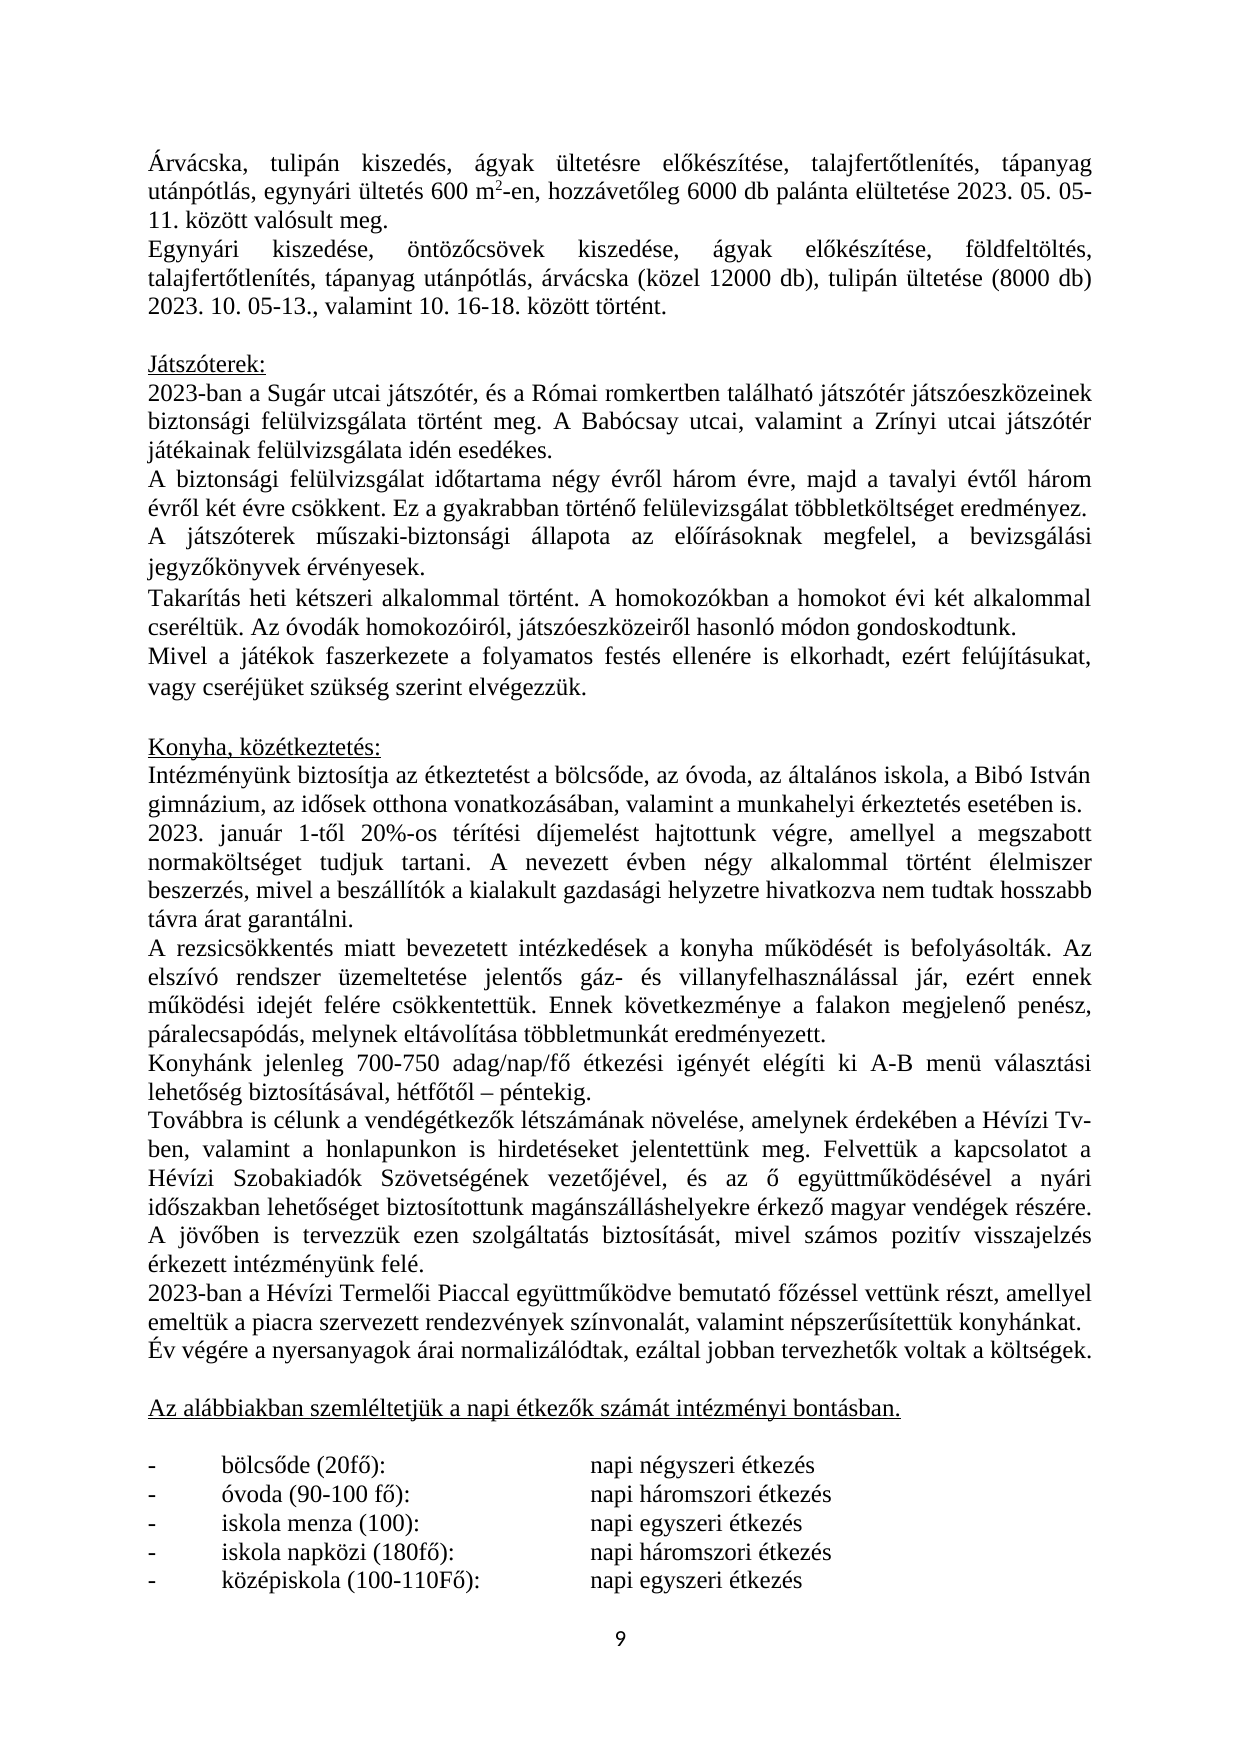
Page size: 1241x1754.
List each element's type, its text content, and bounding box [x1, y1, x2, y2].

text - iskola menza (100): napi egyszeri étkezés [148, 1508, 1093, 1537]
text Az alábbiakban szemléltetjük a napi étkezők számát intézményi bontásban. [148, 1393, 1093, 1422]
text 2023. január 1-től 20%-os térítési díjemelést hajtottunk végre, amellyel a megszabott normaköltséget tudjuk tartani. A nevezett évben négy alkalommal történt élelmiszer beszerzés, mivel a beszállítók a kialakult gazdasági helyzetre hivatkozva nem tudtak hosszabb távra árat garantálni. [148, 818, 1093, 933]
text A biztonsági felülvizsgálat időtartama négy évről három évre, majd a tavalyi évtől három évről két évre csökkent. Ez a gyakrabban történő felülevizsgálat többletköltséget eredményez. [148, 464, 1093, 521]
text Konyha, közétkeztetés: [148, 732, 1093, 761]
text Árvácska, tulipán kiszedés, ágyak ültetésre előkészítése, talajfertőtlenítés, tápanyag utánpótlás, egynyári ültetés 600 m2-en, hozzávetőleg 6000 db palánta elültetése 2023. 05. 05-11. között valósult meg. [148, 148, 1093, 234]
text - iskola napközi (180fő): napi háromszori étkezés [148, 1537, 1093, 1566]
text - középiskola (100-110Fő): napi egyszeri étkezés [148, 1566, 1093, 1594]
text Továbbra is célunk a vendégétkezők létszámának növelése, amelynek érdekében a Hévízi Tv-ben, valamint a honlapunkon is hirdetéseket jelentettünk meg. Felvettük a kapcsolatot a Hévízi Szobakiadók Szövetségének vezetőjével, és az ő együttműködésével a nyári időszakban lehetőséget biztosítottunk magánszálláshelyekre érkező magyar vendégek részére. A jövőben is tervezzük ezen szolgáltatás biztosítását, mivel számos pozitív visszajelzés érkezett intézményünk felé. [148, 1106, 1093, 1278]
text Egynyári kiszedése, öntözőcsövek kiszedése, ágyak előkészítése, földfeltöltés, talajfertőtlenítés, tápanyag utánpótlás, árvácska (közel 12000 db), tulipán ültetése (8000 db) 2023. 10. 05-13., valamint 10. 16-18. között történt. [148, 234, 1093, 320]
text Takarítás heti kétszeri alkalommal történt. A homokozókban a homokot évi két alkalommal cseréltük. Az óvodák homokozóiról, játszóeszközeiről hasonló módon gondoskodtunk. [148, 583, 1093, 641]
text Konyhánk jelenleg 700-750 adag/nap/fő étkezési igényét elégíti ki A-B menü választási lehetőség biztosításával, hétfőtől – péntekig. [148, 1048, 1093, 1106]
text Intézményünk biztosítja az étkeztetést a bölcsőde, az óvoda, az általános iskola, a Bibó István gimnázium, az idősek otthona vonatkozásában, valamint a munkahelyi érkeztetés esetében is. [148, 761, 1093, 818]
text A rezsicsökkentés miatt bevezetett intézkedések a konyha működését is befolyásolták. Az elszívó rendszer üzemeltetése jelentős gáz- és villanyfelhasználással jár, ezért ennek működési idejét felére csökkentettük. Ennek következménye a falakon megjelenő penész, páralecsapódás, melynek eltávolítása többletmunkát eredményezett. [148, 933, 1093, 1048]
text 2023-ban a Hévízi Termelői Piaccal együttműködve bemutató főzéssel vettünk részt, amellyel emeltük a piacra szervezett rendezvények színvonalát, valamint népszerűsítettük konyhánkat. [148, 1278, 1093, 1336]
text Mivel a játékok faszerkezete a folyamatos festés ellenére is elkorhadt, ezért felújításukat, vagy cseréjüket szükség szerint elvégezzük. [148, 641, 1093, 701]
text - bölcsőde (20fő): napi négyszeri étkezés [148, 1451, 1093, 1479]
text Játszóterek: [148, 349, 1093, 378]
text Év végére a nyersanyagok árai normalizálódtak, ezáltal jobban tervezhetők voltak a költségek. [148, 1336, 1093, 1364]
text A játszóterek műszaki-biztonsági állapota az előírásoknak megfelel, a bevizsgálási jegyzőkönyvek érvényesek. [148, 521, 1093, 581]
text 2023-ban a Sugár utcai játszótér, és a Római romkertben található játszótér játszóeszközeinek biztonsági felülvizsgálata történt meg. A Babócsay utcai, valamint a Zrínyi utcai játszótér játékainak felülvizsgálata idén esedékes. [148, 378, 1093, 464]
text - óvoda (90-100 fő): napi háromszori étkezés [148, 1479, 1093, 1508]
